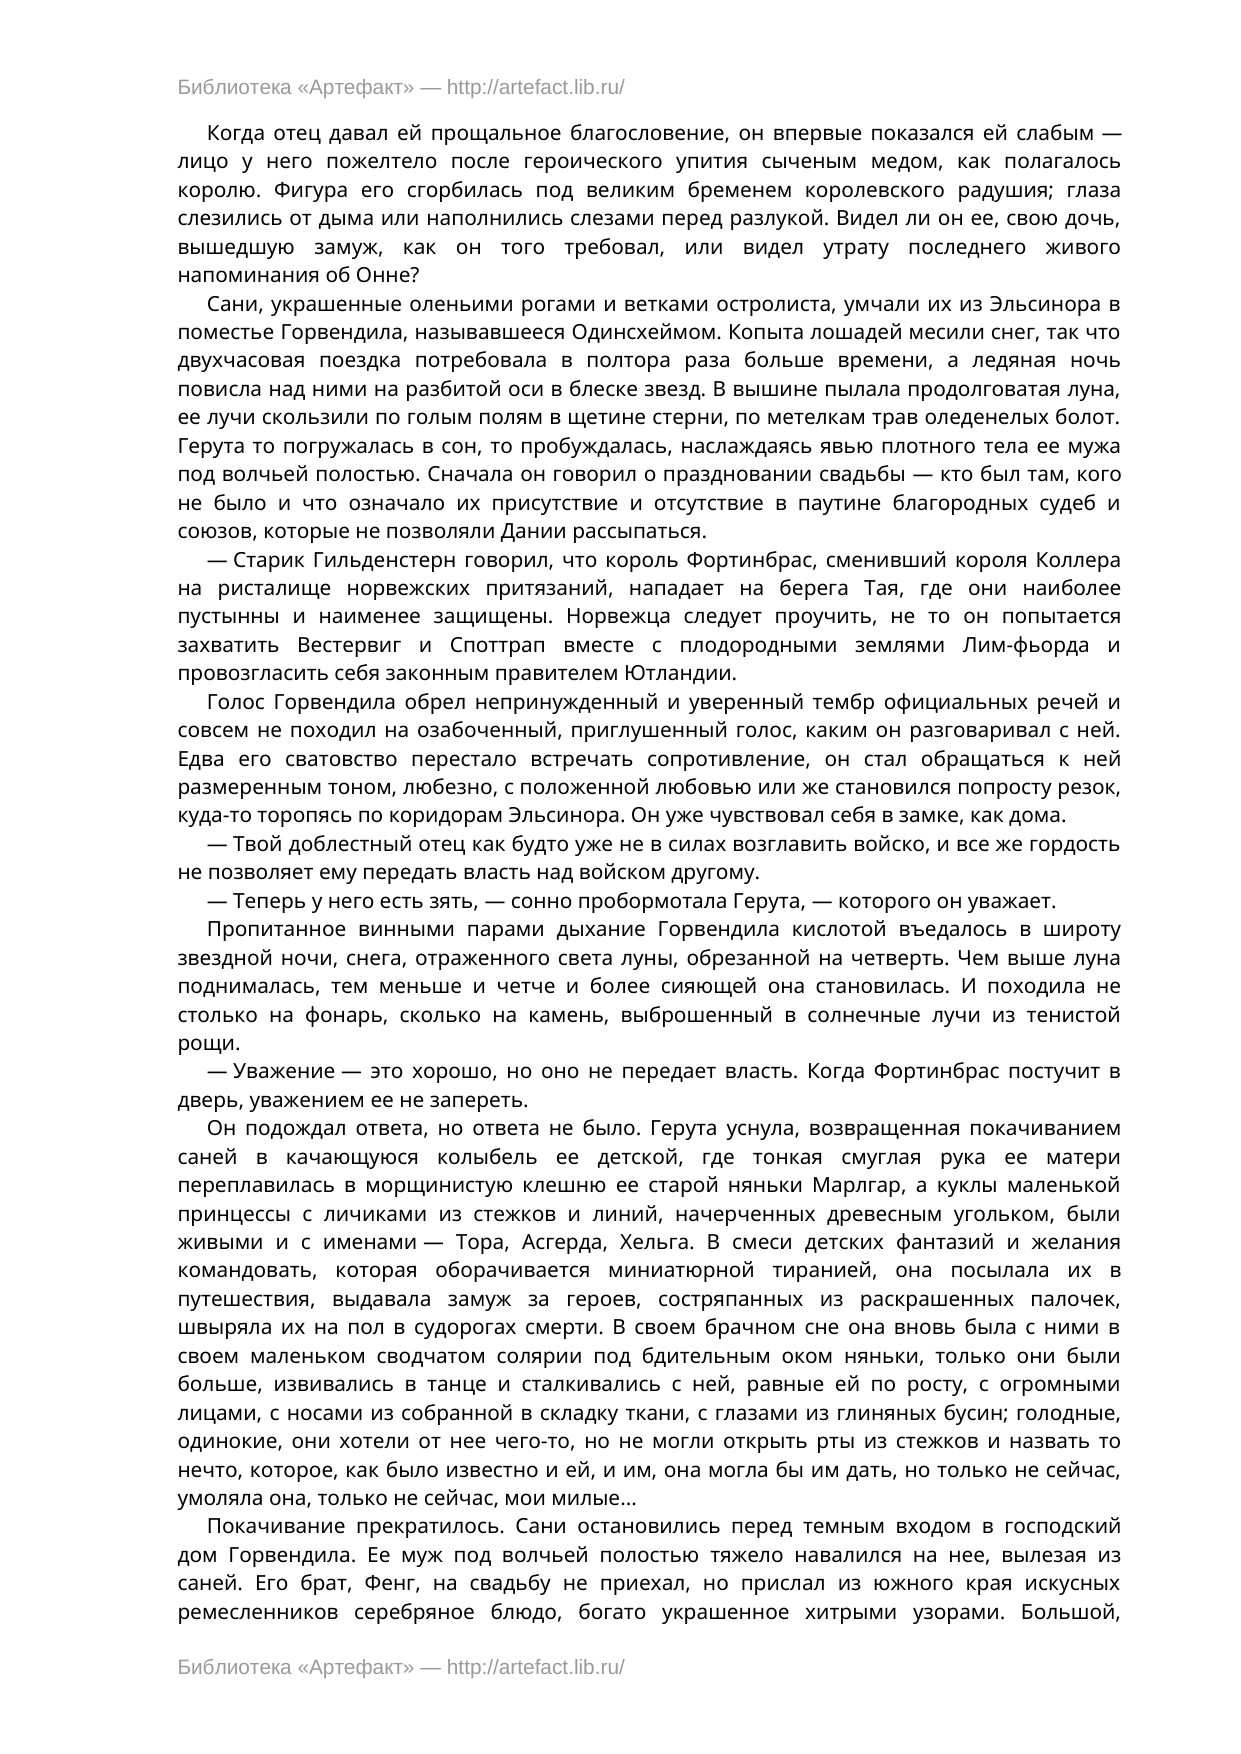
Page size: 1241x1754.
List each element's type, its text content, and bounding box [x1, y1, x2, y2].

text Голос Горвендила обрел непринужденный и уверенный тембр официальных речей и совсем не походил на озабоченный, приглушенный голос, каким он разговаривал с ней. Едва его сватовство перестало встречать сопротивление, он стал обращаться к ней размеренным тоном, любезно, с положенной любовью или же становился попросту резок, куда-то торопясь по коридорам Эльсинора. Он уже чувствовал себя в замке, как дома. [177, 687, 1122, 829]
text Сани, украшенные оленьими рогами и ветками остролиста, умчали их из Эльсинора в поместье Горвендила, называвшееся Одинсхеймом. Копыта лошадей месили снег, так что двухчасовая поездка потребовала в полтора раза больше времени, а ледяная ночь повисла над ними на разбитой оси в блеске звезд. В вышине пылала продолговатая луна, ее лучи скользили по голым полям в щетине стерни, по метелкам трав оледенелых болот. Герута то погружалась в сон, то пробуждалась, наслаждаясь явью плотного тела ее мужа под волчьей полостью. Сначала он говорил о праздновании свадьбы — кто был там, кого не было и что означало их присутствие и отсутствие в паутине благородных судеб и союзов, которые не позволяли Дании рассыпаться. [177, 289, 1122, 545]
text Пропитанное винными парами дыхание Горвендила кислотой въедалось в широту звездной ночи, снега, отраженного света луны, обрезанной на четверть. Чем выше луна поднималась, тем меньше и четче и более сияющей она становилась. И походила не столько на фонарь, сколько на камень, выброшенный в солнечные лучи из тенистой рощи. [177, 914, 1122, 1057]
text — Старик Гильденстерн говорил, что король Фортинбрас, сменивший короля Коллера на ристалище норвежских притязаний, нападает на берега Тая, где они наиболее пустынны и наименее защищены. Норвежца следует проучить, не то он попытается захватить Вестервиг и Споттрап вместе с плодородными землями Лим-фьорда и провозгласить себя законным правителем Ютландии. [177, 545, 1122, 687]
text — Уважение — это хорошо, но оно не передает власть. Когда Фортинбрас постучит в дверь, уважением ее не запереть. [177, 1057, 1122, 1113]
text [177, 1512, 1122, 1625]
text Когда отец давал ей прощальное благословение, он впервые показался ей слабым — лицо у него пожелтело после героического упития сыченым медом, как полагалось королю. Фигура его сгорбилась под великим бременем королевского радушия; глаза слезились от дыма или наполнились слезами перед разлукой. Видел ли он ее, свою дочь, вышедшую замуж, как он того требовал, или видел утрату последнего живого напоминания об Онне? [177, 118, 1122, 289]
text — Твой доблестный отец как будто уже не в силах возглавить войско, и все же гордость не позволяет ему передать власть над войском другому. [177, 829, 1122, 886]
text — Теперь у него есть зять, — сонно пробормотала Герута, — которого он уважает. [177, 886, 1122, 914]
text Он подождал ответа, но ответа не было. Герута уснула, возвращенная покачиванием саней в качающуюся колыбель ее детской, где тонкая смуглая рука ее матери переплавилась в морщинистую клешню ее старой няньки Марлгар, а куклы маленькой принцессы с личиками из стежков и линий, начерченных древесным угольком, были живыми и с именами — Тора, Асгерда, Хельга. В смеси детских фантазий и желания командовать, которая оборачивается миниатюрной тиранией, она посылала их в путешествия, выдавала замуж за героев, состряпанных из раскрашенных палочек, швыряла их на пол в судорогах смерти. В своем брачном сне она вновь была с ними в своем маленьком сводчатом солярии под бдительным оком няньки, только они были больше, извивались в танце и сталкивались с ней, равные ей по росту, с огромными лицами, с носами из собранной в складку ткани, с глазами из глиняных бусин; голодные, одинокие, они хотели от нее чего-то, но не могли открыть рты из стежков и назвать то нечто, которое, как было известно и ей, и им, она могла бы им дать, но только не сейчас, умоляла она, только не сейчас, мои милые... [177, 1113, 1122, 1512]
